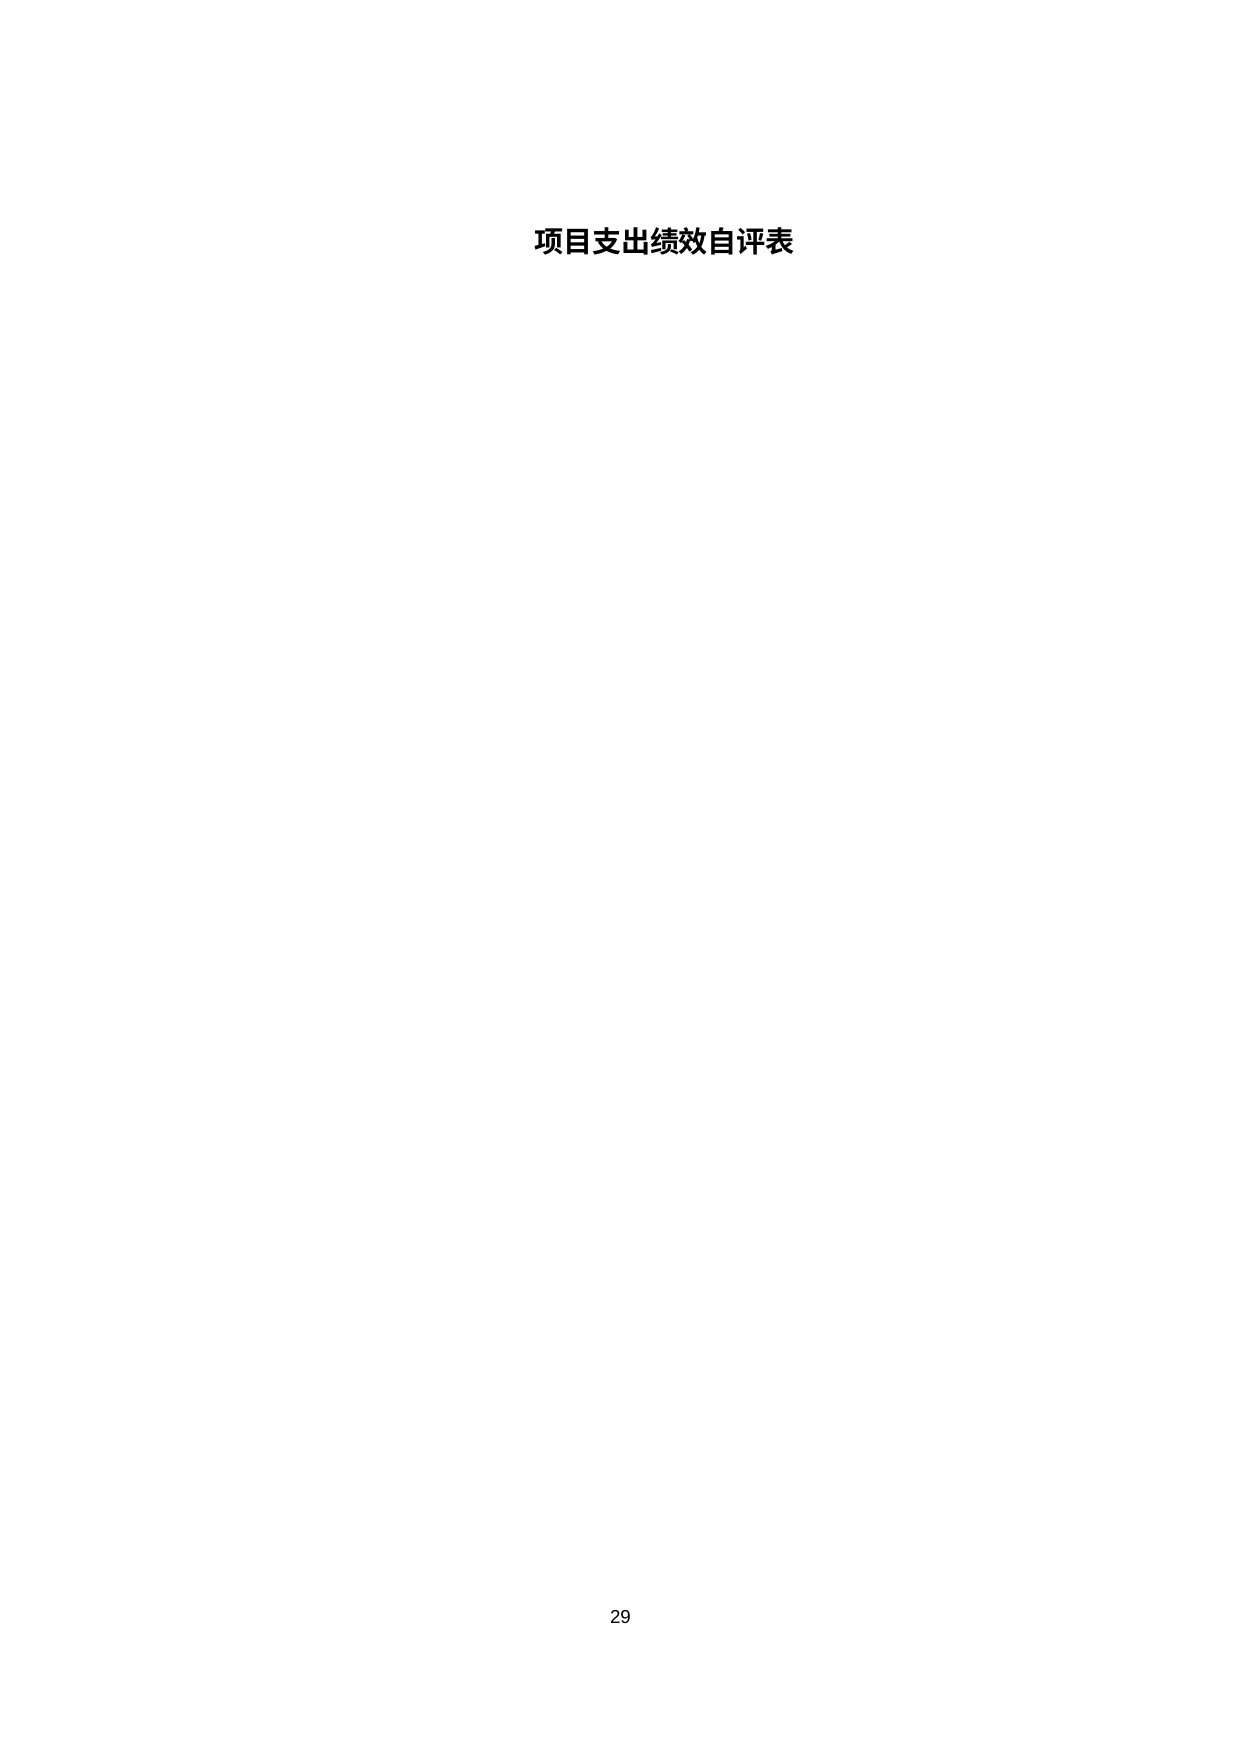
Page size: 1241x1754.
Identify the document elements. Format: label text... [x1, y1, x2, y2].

text 项目支出绩效自评表 [534, 222, 1087, 260]
